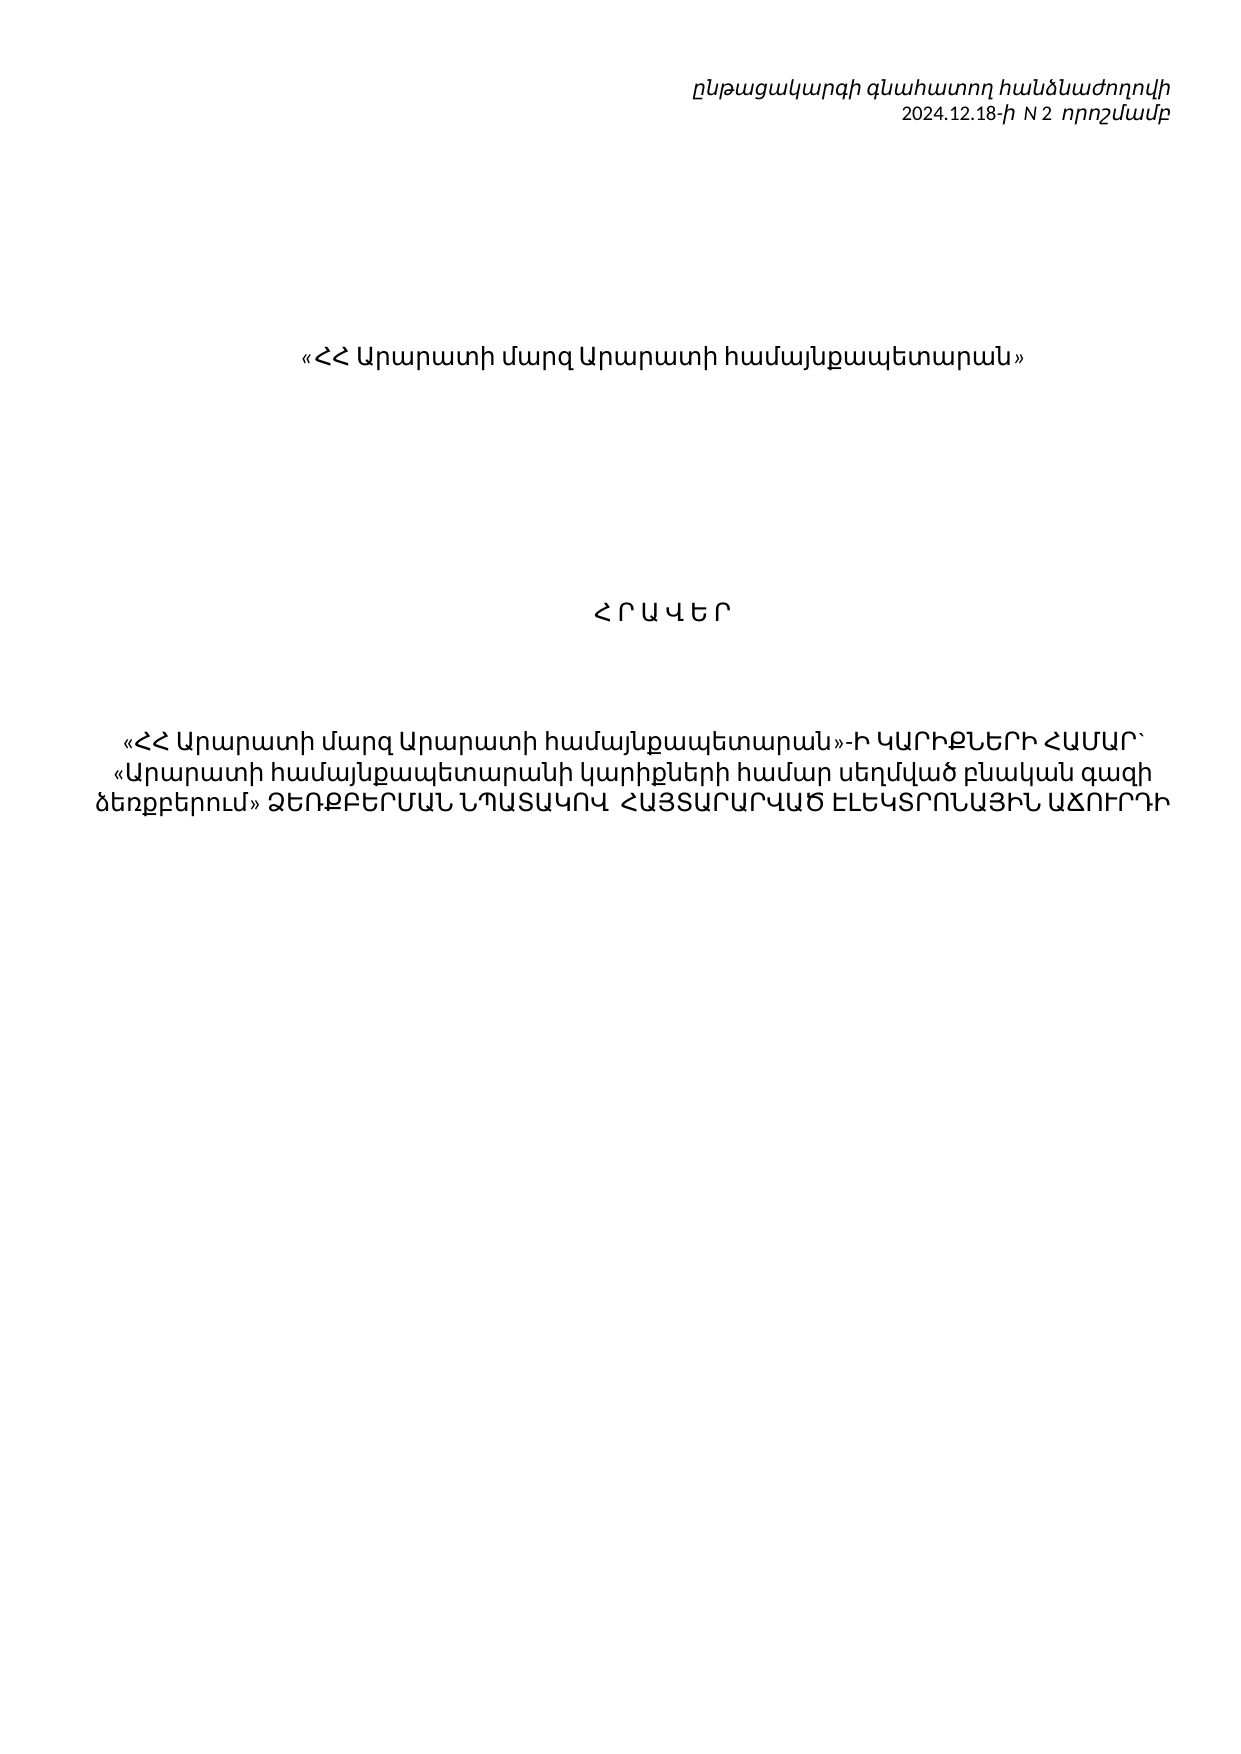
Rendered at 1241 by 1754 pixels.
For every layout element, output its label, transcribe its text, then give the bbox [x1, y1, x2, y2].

text « ՀՀ Արարատի մարզ Արարատի համայնքապետարան» [94, 341, 1172, 371]
text «ՀՀ Արարատի մարզ Արարատի համայնքապետարան»-Ի ԿԱՐԻՔՆԵՐԻ ՀԱՄԱՐ` «Արարատի համայնքապետարանի կարիքների համար սեղմված բնական գազի ձեռքբերում» ՁԵՌՔԲԵՐՄԱՆ ՆՊԱՏԱԿՈՎ ՀԱՅՏԱՐԱՐՎԱԾ ԷԼԵԿՏՐՈՆԱՅԻՆ ԱՃՈՒՐԴԻ [94, 726, 1172, 818]
text ընթացակարգի գնահատող հանձնաժողովի [94, 75, 1171, 100]
text Հ Ր Ա Վ Ե Ր [94, 597, 1172, 628]
text 2024.12.18 -ի N 2 որոշմամբ [94, 100, 1171, 126]
